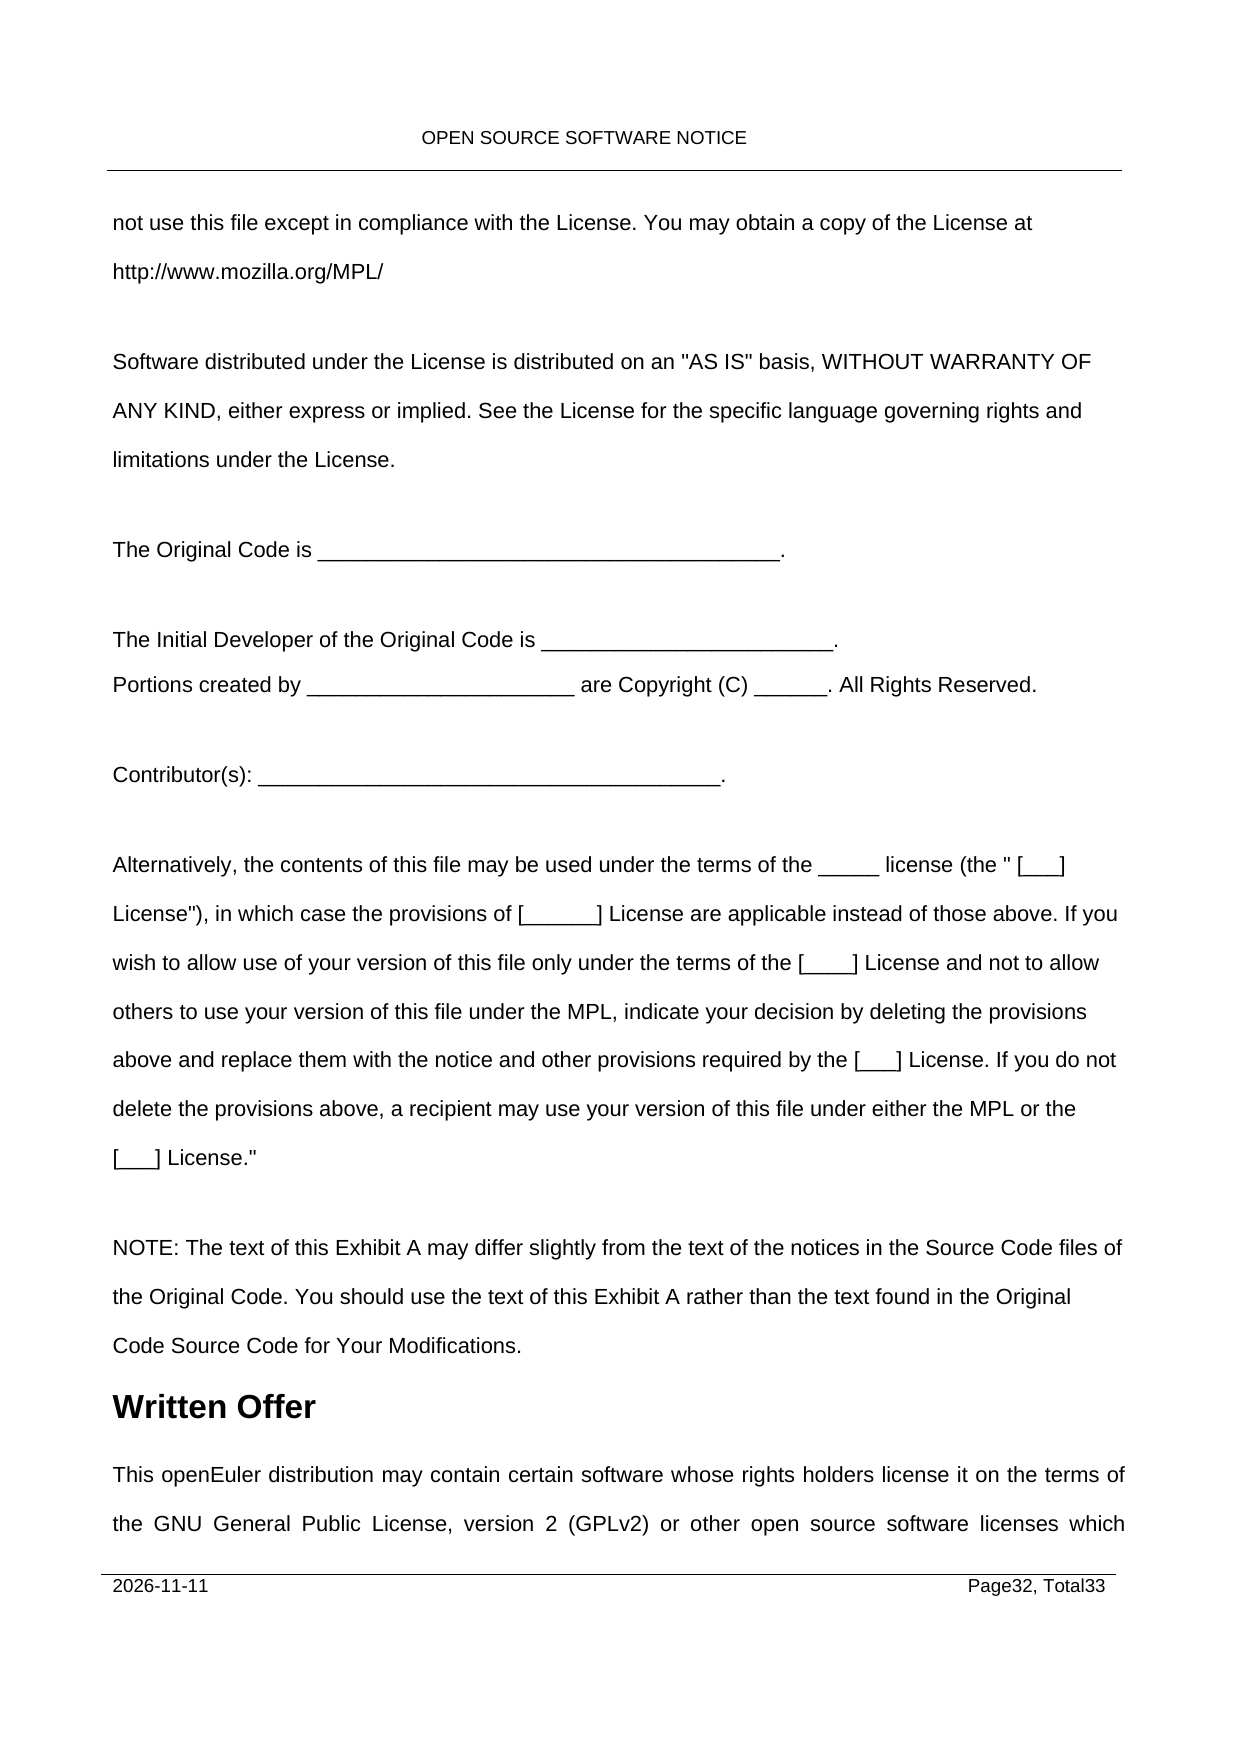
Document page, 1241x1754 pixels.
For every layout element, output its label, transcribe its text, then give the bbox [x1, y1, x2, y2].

text The Initial Developer of the Original Code is ________________________. [112, 623, 1128, 656]
text Software distributed under the License is distributed on an "AS IS" basis, WITHOUT WARRANTY OF ANY KIND, either express or implied. See the License for the specific language governing rights and limitations under the License. [112, 345, 1128, 475]
text Alternatively, the contents of this file may be used under the terms of the _____ license (the " [___] License"), in which case the provisions of [______] License are applicable instead of those above. If you wish to allow use of your version of this file only under the terms of the [____] License and not to allow others to use your version of this file under the MPL, indicate your decision by deleting the provisions above and replace them with the notice and other provisions required by the [___] License. If you do not delete the provisions above, a recipient may use your version of this file under either the MPL or the [___] License." [112, 849, 1128, 1174]
text The Original Code is ______________________________________. [112, 533, 1128, 566]
text Written Offer [112, 1374, 1128, 1439]
text Portions created by ______________________ are Copyright (C) ______. All Rights Reserved. [112, 668, 1128, 701]
text Contributor(s): ______________________________________. [112, 758, 1128, 791]
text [112, 206, 1128, 288]
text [112, 1458, 1128, 1539]
text NOTE: The text of this Exhibit A may differ slightly from the text of the notices in the Source Code files of the Original Code. You should use the text of this Exhibit A rather than the text found in the Original Code Source Code for Your Modifications. [112, 1231, 1128, 1361]
